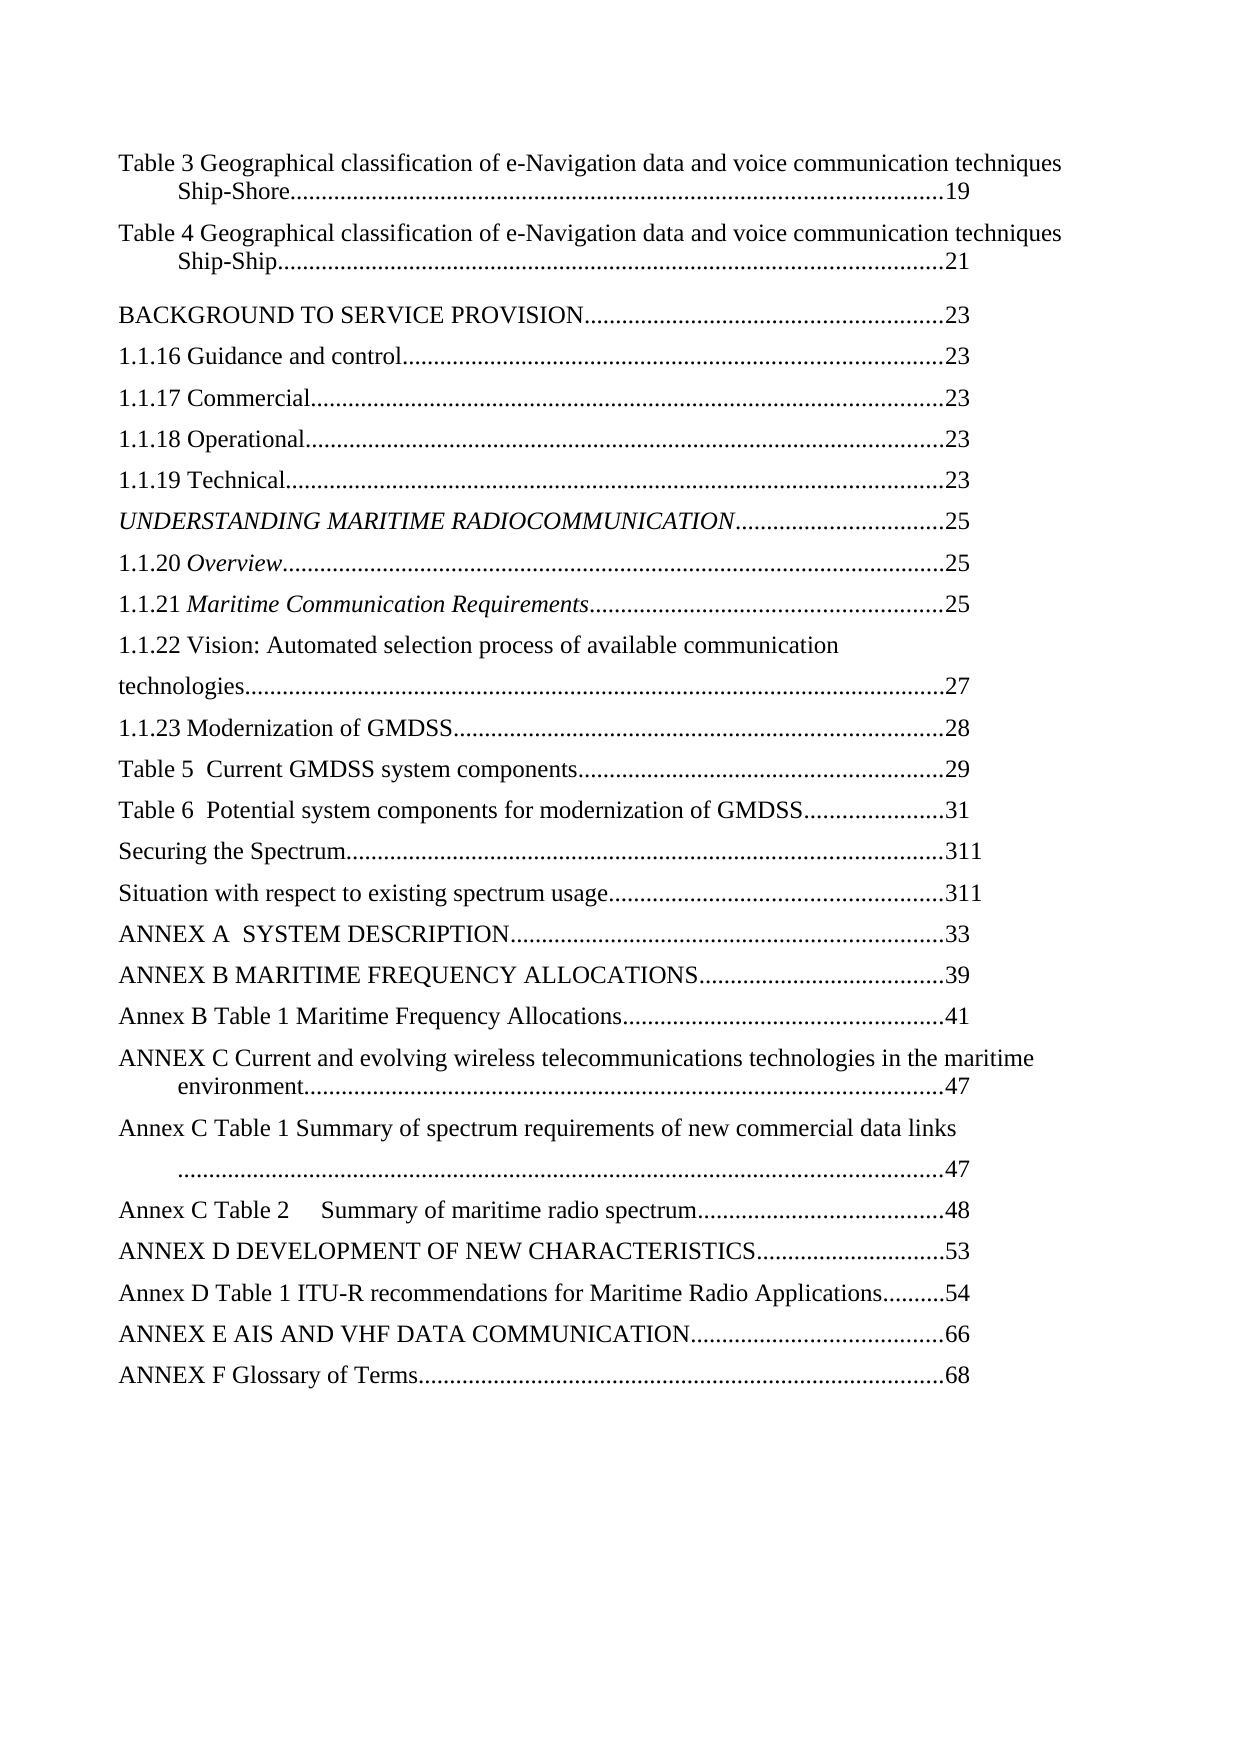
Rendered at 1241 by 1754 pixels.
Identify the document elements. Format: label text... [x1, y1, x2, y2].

text 1.1.22 Vision: Automated selection process of available communication [118, 630, 1122, 659]
text Securing the Spectrum 311 [118, 836, 1122, 865]
text technologies 27 [118, 671, 1122, 700]
text 1.1.18 Operational 23 [118, 424, 1122, 453]
text 47 [118, 1154, 1122, 1183]
text UNDERSTANDING MARITIME RADIOCOMMUNICATION 25 [118, 506, 1122, 535]
text 1.1.17 Commercial 23 [118, 383, 1122, 411]
text 1.1.16 Guidance and control 23 [118, 341, 1122, 370]
text Table 4 Geographical classification of e-Navigation data and voice communication techniques Ship-Ship 21 [118, 218, 1122, 275]
text ANNEX D DEVELOPMENT OF NEW CHARACTERISTICS 53 [118, 1236, 1122, 1265]
text ANNEX A SYSTEM DESCRIPTION 33 [118, 919, 1122, 948]
text Annex D Table 1 ITU-R recommendations for Maritime Radio Applications 54 [118, 1278, 1122, 1306]
text ANNEX E AIS AND VHF DATA COMMUNICATION 66 [118, 1319, 1122, 1348]
text 1.1.23 Modernization of GMDSS 28 [118, 713, 1122, 741]
text Annex C Table 2 Summary of maritime radio spectrum 48 [118, 1195, 1122, 1224]
text Table 5 Current GMDSS system components 29 [118, 754, 1122, 783]
text Annex B Table 1 Maritime Frequency Allocations 41 [118, 1001, 1122, 1030]
text 1.1.20 Overview 25 [118, 548, 1122, 576]
text BACKGROUND TO SERVICE PROVISION 23 [118, 300, 1122, 329]
text Situation with respect to existing spectrum usage 311 [118, 878, 1122, 906]
text Annex C Table 1 Summary of spectrum requirements of new commercial data links [118, 1113, 1122, 1141]
text ANNEX B MARITIME FREQUENCY ALLOCATIONS 39 [118, 960, 1122, 989]
text ANNEX F Glossary of Terms 68 [118, 1360, 1122, 1389]
text 1.1.21 Maritime Communication Requirements 25 [118, 589, 1122, 618]
text Table 6 Potential system components for modernization of GMDSS 31 [118, 795, 1122, 824]
text ANNEX C Current and evolving wireless telecommunications technologies in the maritime environment 47 [118, 1043, 1122, 1100]
text Table 3 Geographical classification of e-Navigation data and voice communication techniques Ship-Shore 19 [118, 148, 1122, 205]
text 1.1.19 Technical 23 [118, 465, 1122, 494]
